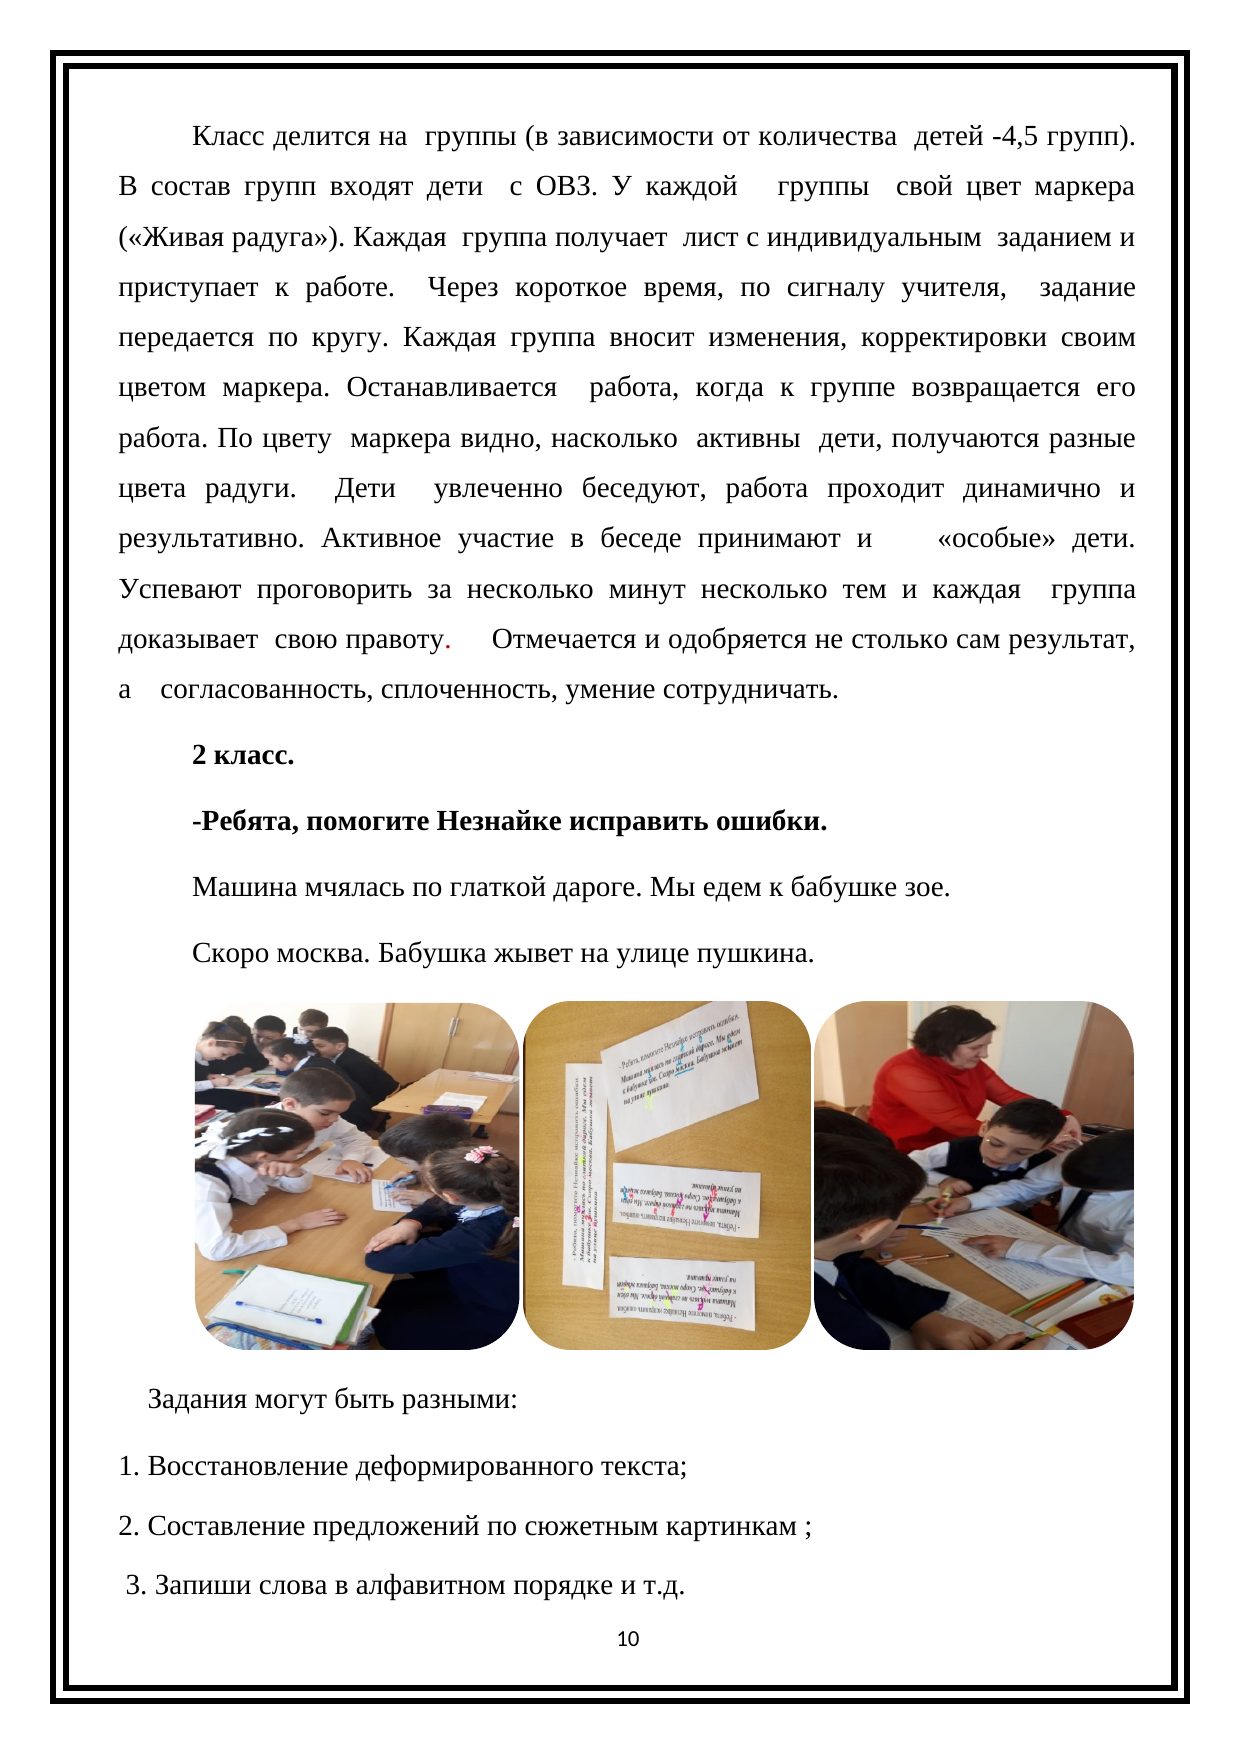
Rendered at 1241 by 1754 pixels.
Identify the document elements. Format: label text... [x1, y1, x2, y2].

text -Ребята, помогите Незнайке исправить ошибки. [118, 803, 1137, 837]
text 2 класс. [118, 737, 1137, 771]
picture [194, 1002, 520, 1350]
text 2. Составление предложений по сюжетным картинкам ; [118, 1508, 1137, 1541]
picture [814, 1001, 1134, 1350]
picture [523, 1001, 811, 1350]
text 3. Запиши слова в алфавитном порядке и т.д. [118, 1567, 1137, 1601]
text Машина мчялась по глаткой дароге. Мы едем к бабушке зое. [118, 869, 1137, 903]
text Скоро москва. Бабушка жывет на улице пушкина. [118, 935, 1137, 969]
text Класс делится на группы (в зависимости от количества детей -4,5 групп). В состав групп входят дети с ОВЗ. У каждой группы свой цвет маркера («Живая радуга»). Каждая группа получает лист с индивидуальным заданием и приступает к работе. Через короткое время, по сигналу учителя, задание передается по кругу. Каждая группа вносит изменения, корректировки своим цветом маркера. Останавливается работа, когда к группе возвращается его работа. По цвету маркера видно, насколько активны дети, получаются разные цвета радуги. Дети увлеченно беседуют, работа проходит динамично и результативно. Активное участие в беседе принимают и «особые» дети. Успевают проговорить за несколько минут несколько тем и каждая группа доказывает свою правоту. Отмечается и одобряется не столько сам результат, а согласованность, сплоченность, умение сотрудничать. [118, 118, 1137, 705]
text Задания могут быть разными: [118, 1380, 1137, 1414]
text 1. Восстановление деформированного текста; [118, 1448, 1137, 1482]
